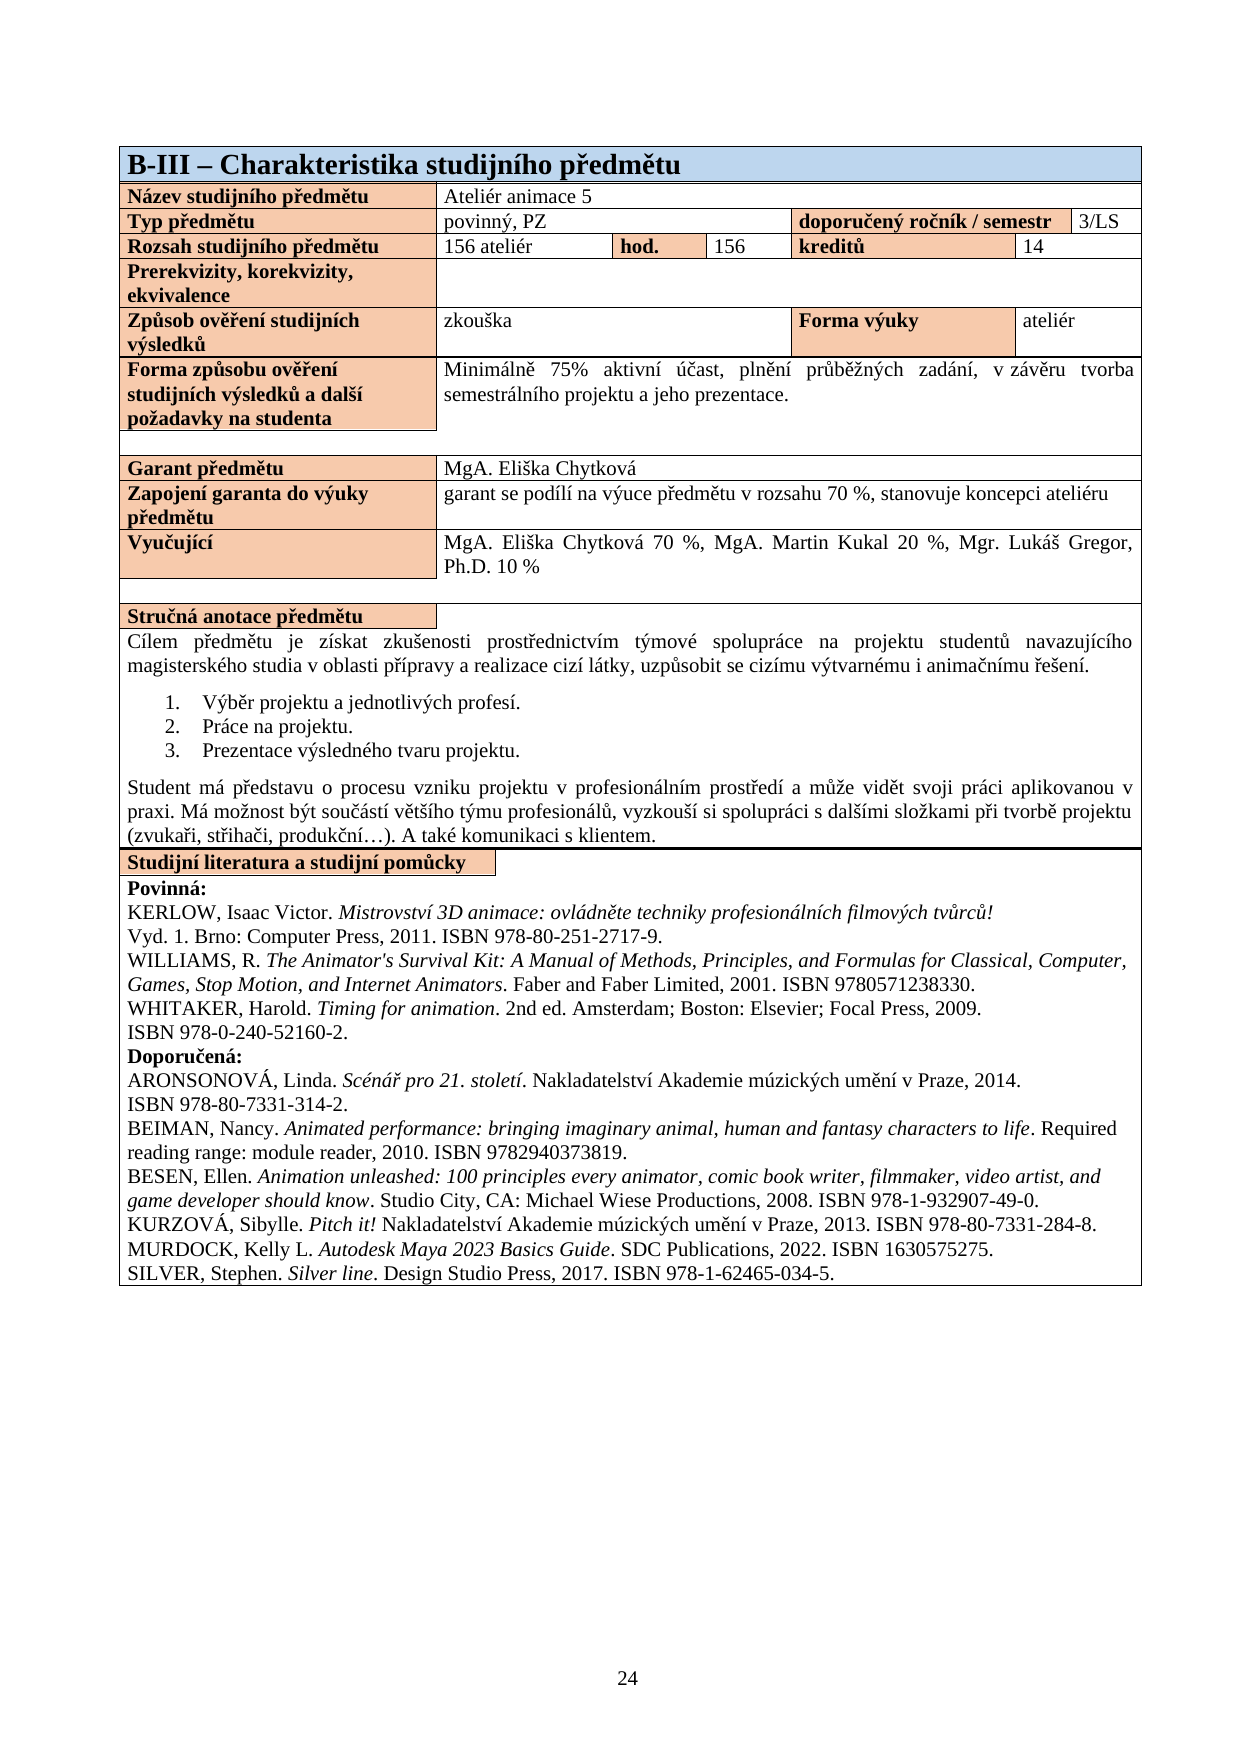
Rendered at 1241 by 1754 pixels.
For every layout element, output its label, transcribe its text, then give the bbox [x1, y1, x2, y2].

table_cell 156 ateliér [437, 234, 612, 258]
table_cell Studijní literatura a studijní pomůcky [120, 850, 495, 874]
table_cell [496, 850, 1141, 874]
table_cell garant se podílí na výuce předmětu v rozsahu 70 %, stanovuje koncepci ateliéru [437, 481, 1141, 529]
table_cell [437, 604, 1141, 628]
table_cell Prerekvizity, korekvizity, ekvivalence [120, 259, 436, 307]
table_cell ateliér [1016, 308, 1141, 356]
table_cell 14 [1016, 234, 1141, 258]
table_cell Zapojení garanta do výuky předmětu [120, 481, 436, 529]
table_cell MgA. Eliška Chytková [437, 456, 1141, 480]
table_cell [120, 430, 1141, 455]
table_cell Název studijního předmětu [120, 184, 436, 208]
table_cell [437, 259, 1141, 307]
table_cell Forma způsobu ověření studijních výsledků a další požadavky na studenta [120, 358, 436, 429]
table_cell kreditů [792, 234, 1015, 258]
table_cell Minimálně 75% aktivní účast, plnění průběžných zadání, v závěru tvorba semestrálního projektu a jeho prezentace. [437, 358, 1141, 429]
table_cell Způsob ověření studijních výsledků [120, 308, 436, 356]
table_cell Cílem předmětu je získat zkušenosti prostřednictvím týmové spolupráce na projektu studentů navazujícího magisterského studia v oblasti přípravy a realizace cizí látky, uzpůsobit se cizímu výtvarnému i animačnímu řešení. Výběr projektu a jednotlivých profesí. Práce na projektu. Prezentace výsledného tvaru projektu. Student má představu o procesu vzniku projektu v profesionálním prostředí a může vidět svoji práci aplikovanou v praxi. Má možnost být součástí většího týmu profesionálů, vyzkouší si spolupráci s dalšími složkami při tvorbě projektu (zvukaři, střihači, produkční…). A také komunikaci s klientem. [120, 628, 1141, 847]
table_cell Ateliér animace 5 [437, 184, 1141, 208]
table_cell [120, 578, 1141, 603]
table_cell 3/LS [1072, 209, 1141, 233]
table_cell Stručná anotace předmětu [120, 604, 436, 628]
table_cell Povinná: KERLOW, Isaac Victor. Mistrovství 3D animace: ovládněte techniky profesionálních filmových tvůrců! Vyd. 1. Brno: Computer Press, 2011. ISBN 978-80-251-2717-9. WILLIAMS, R. The Animator's Survival Kit: A Manual of Methods, Principles, and Formulas for Classical, Computer, Games, Stop Motion, and Internet Animators. Faber and Faber Limited, 2001. ISBN 9780571238330. WHITAKER, Harold. Timing for animation. 2nd ed. Amsterdam; Boston: Elsevier; Focal Press, 2009. ISBN 978-0-240-52160-2. Doporučená: ARONSONOVÁ, Linda. Scénář pro 21. století. Nakladatelství Akademie múzických umění v Praze, 2014. ISBN 978-80-7331-314-2. BEIMAN, Nancy. Animated performance: bringing imaginary animal, human and fantasy characters to life. Required reading range: module reader, 2010. ISBN 9782940373819. BESEN, Ellen. Animation unleashed: 100 principles every animator, comic book writer, filmmaker, video artist, and game developer should know. Studio City, CA: Michael Wiese Productions, 2008. ISBN 978-1-932907-49-0. KURZOVÁ, Sibylle. Pitch it! Nakladatelství Akademie múzických umění v Praze, 2013. ISBN 978-80-7331-284-8. MURDOCK, Kelly L. Autodesk Maya 2023 Basics Guide. SDC Publications, 2022. ISBN 1630575275. SILVER, Stephen. Silver line. Design Studio Press, 2017. ISBN 978-1-62465-034-5. [120, 875, 1141, 1284]
table_cell zkouška [437, 308, 791, 356]
table_cell Garant předmětu [120, 456, 436, 480]
table_cell MgA. Eliška Chytková 70 %, MgA. Martin Kukal 20 %, Mgr. Lukáš Gregor, Ph.D. 10 % [437, 530, 1141, 578]
table_cell Forma výuky [792, 308, 1015, 356]
table_header B-III – Charakteristika studijního předmětu [120, 147, 1141, 181]
table_cell Vyučující [120, 530, 436, 578]
table_cell povinný, PZ [437, 209, 791, 233]
table_cell Rozsah studijního předmětu [120, 234, 436, 258]
table_cell doporučený ročník / semestr [792, 209, 1071, 233]
table_cell hod. [613, 234, 706, 258]
table_cell Typ předmětu [120, 209, 436, 233]
table_cell 156 [707, 234, 791, 258]
